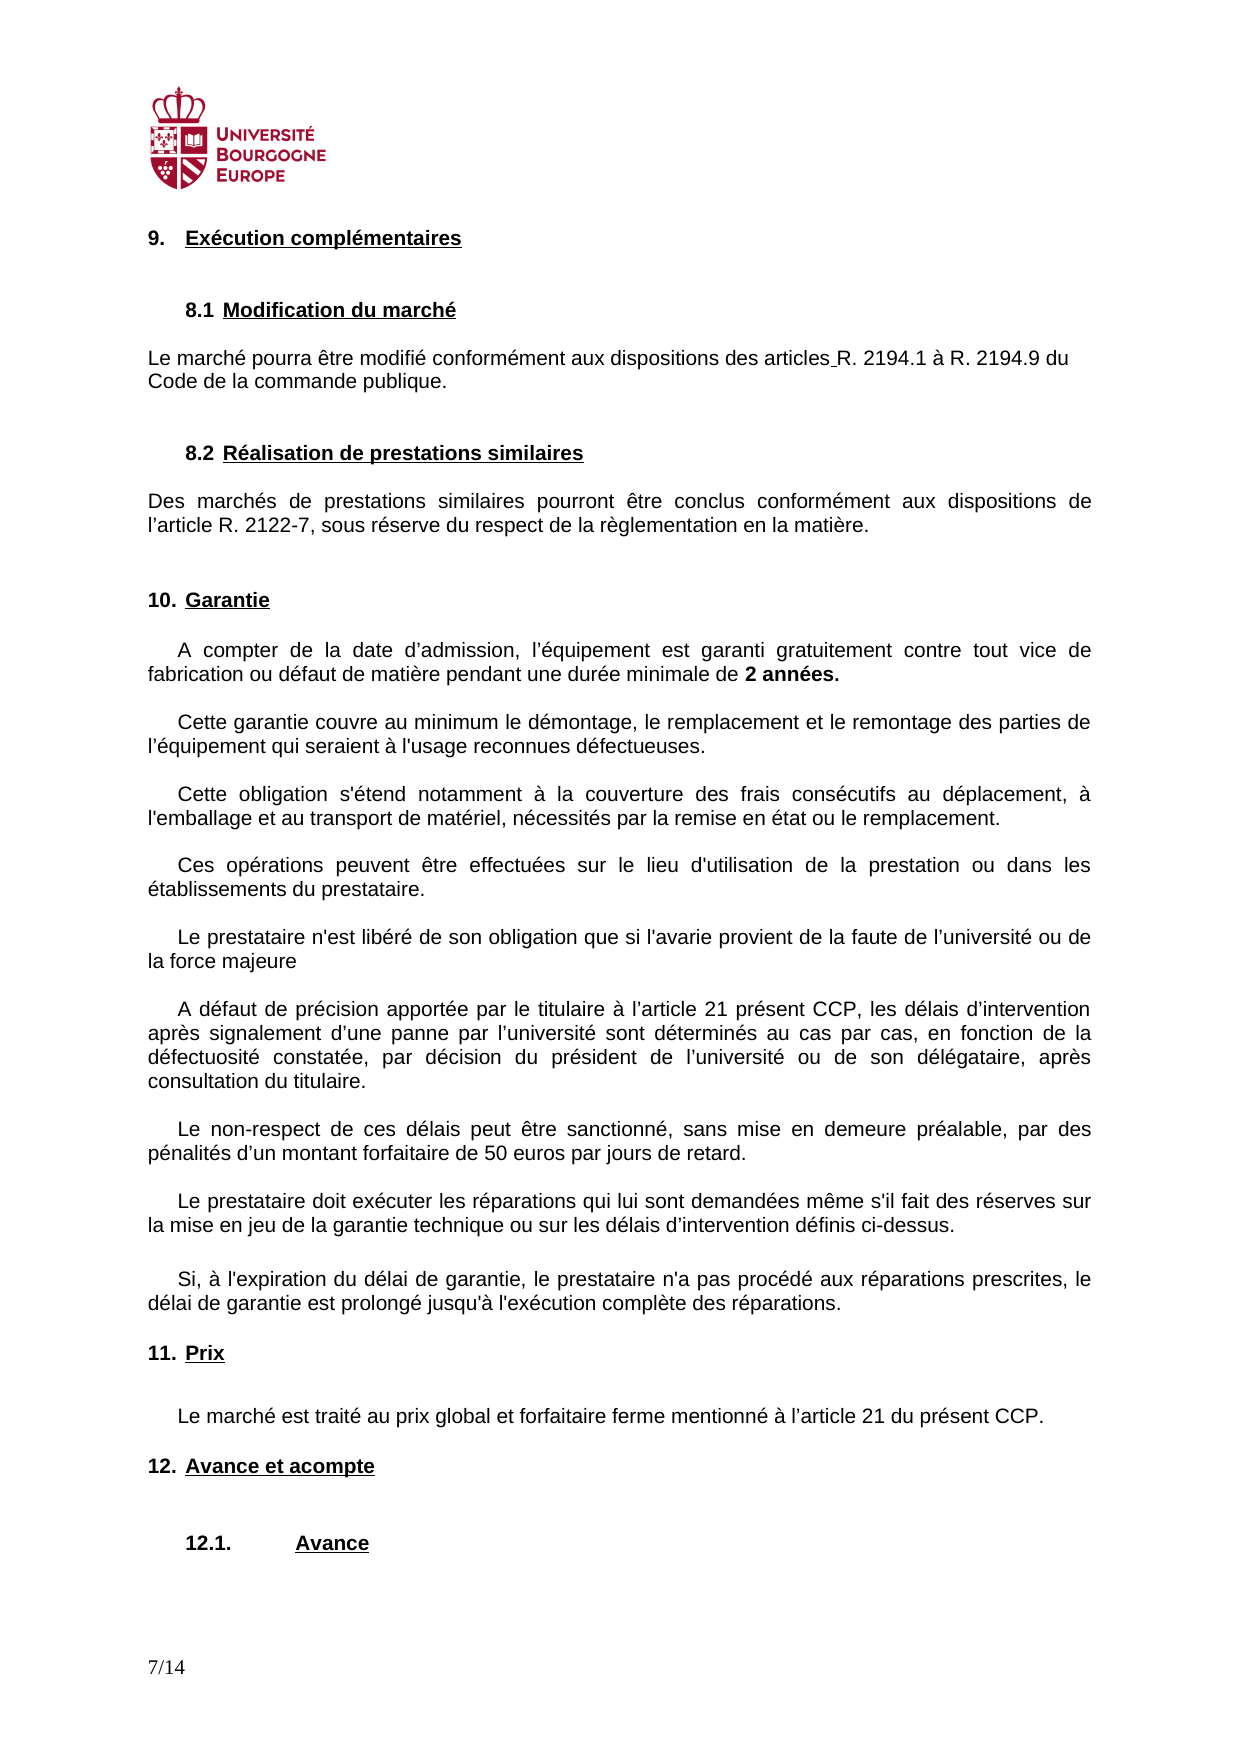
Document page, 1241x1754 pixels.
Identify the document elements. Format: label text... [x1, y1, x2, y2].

text Cette obligation s'étend notamment à la couverture des frais consécutifs au déplacement, à l'emballage et au transport de matériel, nécessités par la remise en état ou le remplacement. [148, 781, 1093, 829]
text Ces opérations peuvent être effectuées sur le lieu d'utilisation de la prestation ou dans les établissements du prestataire. [148, 853, 1093, 901]
list Garantie [148, 587, 1093, 611]
text Le marché est traité au prix global et forfaitaire ferme mentionné à l’article 21 du présent CCP. [148, 1404, 1093, 1428]
text Cette garantie couvre au minimum le démontage, le remplacement et le remontage des parties de l’équipement qui seraient à l'usage reconnues défectueuses. [148, 709, 1093, 757]
text Le prestataire n'est libéré de son obligation que si l'avarie provient de la faute de l’université ou de la force majeure [148, 925, 1093, 973]
text Le prestataire doit exécuter les réparations qui lui sont demandées même s'il fait des réserves sur la mise en jeu de la garantie technique ou sur les délais d’intervention définis ci-dessus. [148, 1189, 1093, 1237]
list Prix [148, 1341, 1093, 1365]
text A défaut de précision apportée par le titulaire à l’article 21 présent CCP, les délais d’intervention après signalement d’une panne par l’université sont déterminés au cas par cas, en fonction de la défectuosité constatée, par décision du président de l’université ou de son délégataire, après consultation du titulaire. [148, 997, 1093, 1093]
list Exécution complémentaires [148, 226, 1093, 249]
list Réalisation de prestations similaires [185, 441, 1093, 465]
text Le non-respect de ces délais peut être sanctionné, sans mise en demeure préalable, par des pénalités d’un montant forfaitaire de 50 euros par jours de retard. [148, 1117, 1093, 1165]
text A compter de la date d’admission, l’équipement est garanti gratuitement contre tout vice de fabrication ou défaut de matière pendant une durée minimale de 2 années. [148, 638, 1093, 686]
text Si, à l'expiration du délai de garantie, le prestataire n'a pas procédé aux réparations prescrites, le délai de garantie est prolongé jusqu'à l'exécution complète des réparations. [148, 1267, 1093, 1315]
list Avance et acompte [148, 1454, 1093, 1478]
text Des marchés de prestations similaires pourront être conclus conformément aux dispositions de l’article R. 2122-7, sous réserve du respect de la règlementation en la matière. [148, 489, 1093, 537]
picture [147, 75, 329, 202]
list Modification du marché [185, 297, 1093, 321]
text Le marché pourra être modifié conformément aux dispositions des articles R. 2194.1 à R. 2194.9 du Code de la commande publique. [148, 345, 1093, 393]
list Avance [185, 1531, 1093, 1555]
